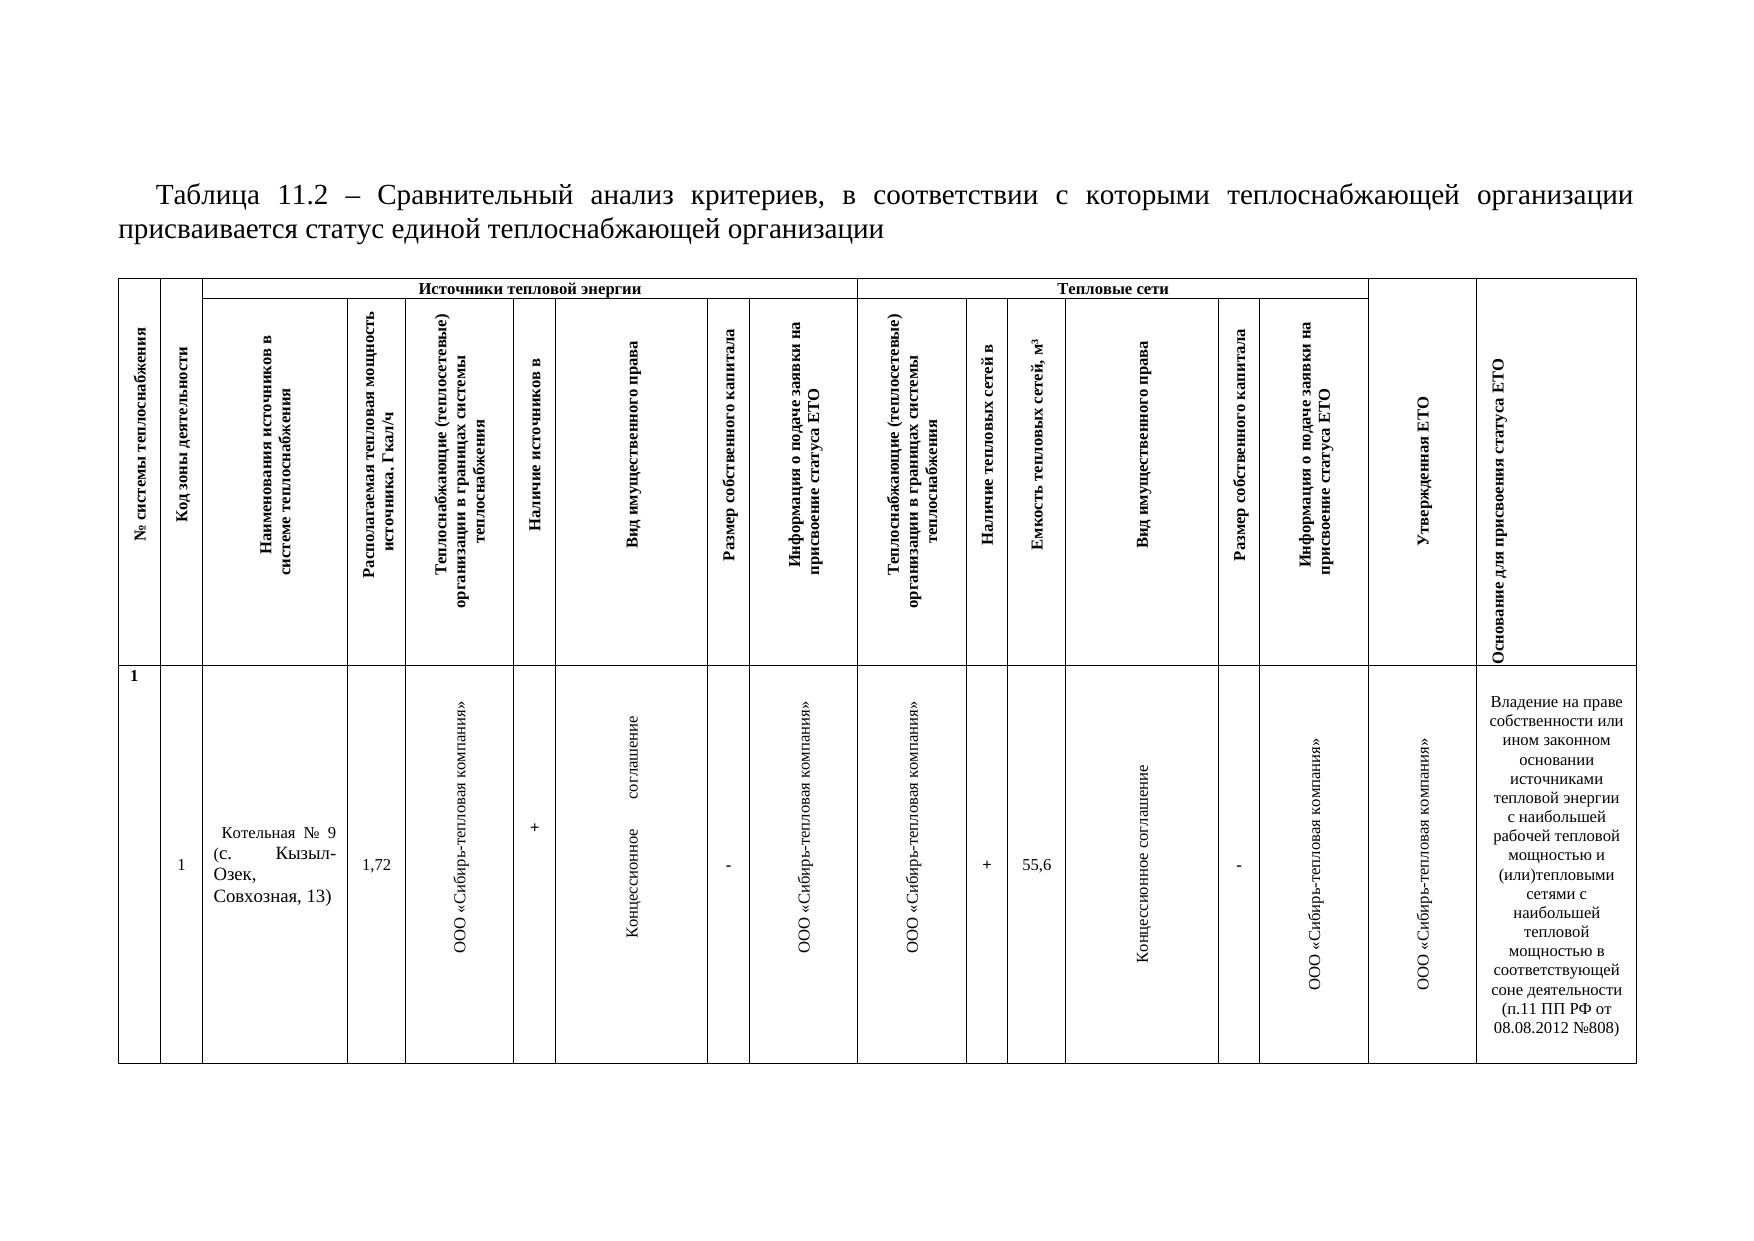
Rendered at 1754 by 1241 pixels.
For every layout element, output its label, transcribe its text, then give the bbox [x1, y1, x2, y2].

table_cell Вид имущественного права [556, 299, 707, 665]
table_cell Теплоснабжающие (теплосетевые) организации в границах системы теплоснабжения [858, 299, 966, 665]
table_cell Вид имущественного права [1066, 299, 1218, 665]
table_cell Наличие источников в обслуживании теплоснабжающей (теплосетевой) организации [514, 299, 555, 665]
table_cell Информация о подаче заявки на присвоение статуса ЕТО [750, 299, 857, 665]
table_cell Владение на праве собственности или ином законном основании источниками тепловой энергии с наибольшей рабочей тепловой мощностью и (или)тепловыми сетями с наибольшей тепловой мощностью в соответствующей соне деятельности (п.11 ПП РФ от 08.08.2012 №808) [1477, 666, 1636, 1063]
table_cell ООО «Сибирь-тепловая компания» [1369, 666, 1476, 1063]
table_header Код зоны деятельности [161, 279, 202, 665]
table_cell Концессионное соглашение [556, 666, 707, 1063]
table_cell Наличие тепловых сетей в обслуживании теплоснабжающей (теплосетевой) организации [967, 299, 1007, 665]
table_cell Емкость тепловых сетей, м³ [1008, 299, 1065, 665]
table_header Источники тепловой энергии [203, 279, 857, 298]
table_cell 1 [161, 666, 202, 1063]
table_cell Котельная № 9 (с. Кызыл- Озек, Совхозная, 13) [203, 666, 347, 1063]
table_header № системы теплоснабжения [119, 279, 160, 665]
table_cell Размер собственного капитала теплоснабжающей (теплосетевой) организации, тыс. руб. [708, 299, 749, 665]
table_cell 55,6 [1008, 666, 1065, 1063]
table_cell Размер собственного капитала теплоснабжающей (теплосетевой) организации, тыс. руб. [1219, 299, 1259, 665]
table_cell Концессионное соглашение [1066, 666, 1218, 1063]
table_cell + [514, 666, 555, 1063]
table_cell ООО «Сибирь-тепловая компания» [1260, 666, 1368, 1063]
table_cell ООО «Сибирь-тепловая компания» [406, 666, 513, 1063]
table_cell Информация о подаче заявки на присвоение статуса ЕТО [1260, 299, 1368, 665]
table_cell 1 [119, 666, 160, 1063]
table_cell ООО «Сибирь-тепловая компания» [858, 666, 966, 1063]
table_cell Располагаемая тепловая мощность источника, Гкал/ч [348, 299, 405, 665]
table_header Основание для присвоения статуса ЕТО [1477, 279, 1636, 665]
table_cell + [967, 666, 1007, 1063]
table_cell Наименования источников в системе теплоснабжения [203, 299, 347, 665]
table_cell - [708, 666, 749, 1063]
table_cell ООО «Сибирь-тепловая компания» [750, 666, 857, 1063]
table_header Тепловые сети [858, 279, 1368, 298]
table_header Утвержденная ЕТО [1369, 279, 1476, 665]
table_cell Теплоснабжающие (теплосетевые) организации в границах системы теплоснабжения [406, 299, 513, 665]
table_cell 1,72 [348, 666, 405, 1063]
table_cell - [1219, 666, 1259, 1063]
text Таблица 11.2 – Сравнительный анализ критериев, в соответствии с которыми теплоснабжающей организации присваивается статус единой теплоснабжающей организации [118, 177, 1636, 244]
